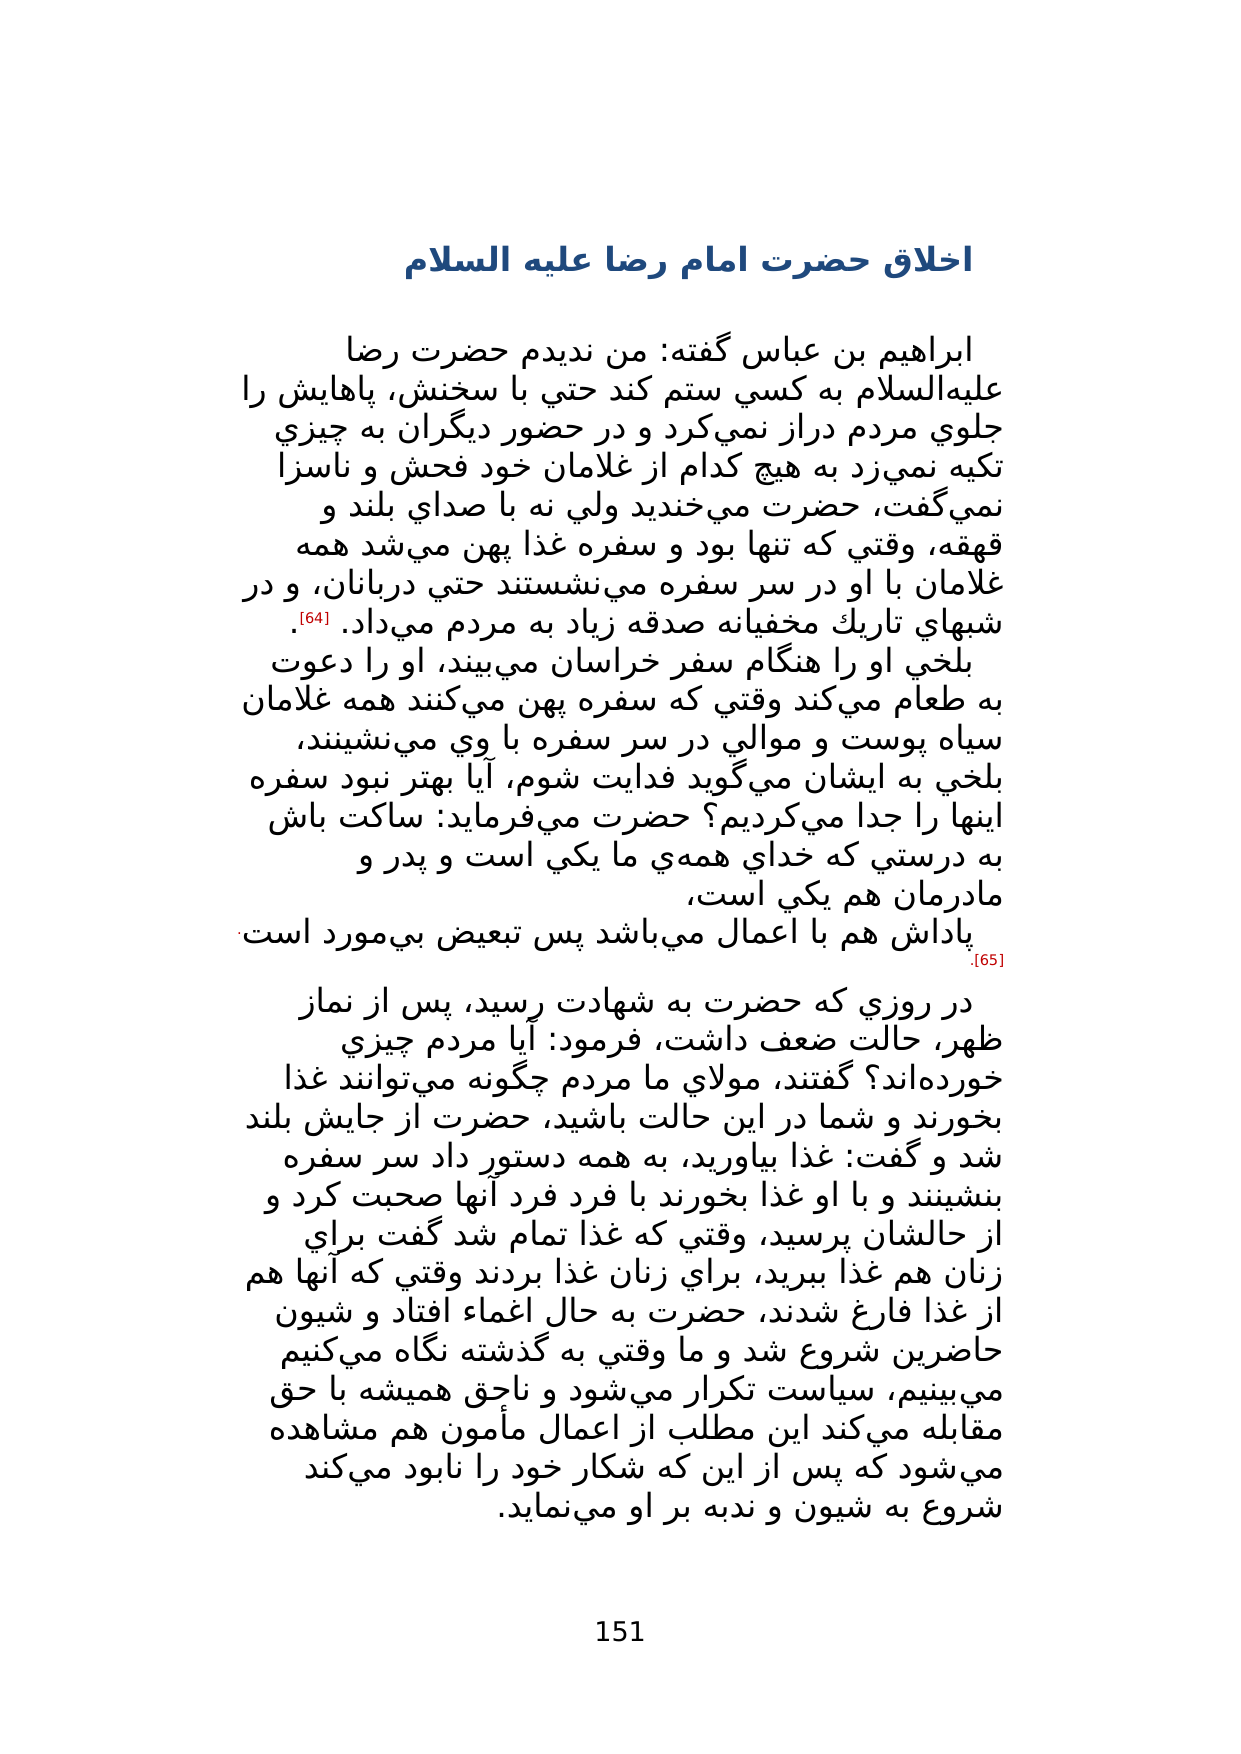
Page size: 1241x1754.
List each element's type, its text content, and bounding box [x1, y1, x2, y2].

text پاداش هم با اعمال مي‌باشد پس تبعيض بي‌مورد است. [65]. [236, 913, 1004, 981]
text بلخي او را هنگام سفر خراسان مي‌بيند، او را دعوت به طعام مي‌كند وقتي كه سفره پهن مي‌كنند همه غلامان سياه پوست و موالي در سر سفره با وي مي‌نشينند، بلخي به ايشان مي‌گويد فدايت شوم، آيا بهتر نبود سفره اينها را جدا مي‌كرديم؟ حضرت مي‌فرمايد: ساكت باش به درستي كه خداي همه‌ي ما يكي است و پدر و مادرمان هم يكي است، [236, 641, 1004, 913]
text ابراهيم بن عباس گفته: من نديدم حضرت رضا عليه‌السلام به كسي ستم كند حتي با سخنش، پاهايش را جلوي مردم دراز نمي‌كرد و در حضور ديگران به چيزي تكيه نمي‌زد به هيچ كدام از غلامان خود فحش و ناسزا نمي‌گفت، حضرت مي‌خنديد ولي نه با صداي بلند و قهقه، وقتي كه تنها بود و سفره غذا پهن مي‌شد همه غلامان با او در سر سفره مي‌نشستند حتي دربانان، و در شبهاي تاريك مخفيانه صدقه زياد به مردم مي‌داد. [64]. [236, 330, 1004, 641]
text در روزي كه حضرت به شهادت رسيد، پس از نماز ظهر، حالت ضعف داشت، فرمود: آيا مردم چيزي خورده‌اند؟ گفتند، مولاي ما مردم چگونه مي‌توانند غذا بخورند و شما در اين حالت باشيد، حضرت از جايش بلند شد و گفت: غذا بياوريد، به همه دستور داد سر سفره بنشينند و با او غذا بخورند با فرد فرد آنها صحبت كرد و از حالشان پرسيد، وقتي كه غذا تمام شد گفت براي زنان هم غذا ببريد، براي زنان غذا بردند وقتي كه آنها هم از غذا فارغ شدند، حضرت به حال اغماء افتاد و شيون حاضرين شروع شد و ما وقتي به گذشته نگاه مي‌كنيم مي‌بينيم، سياست تكرار مي‌شود و ناحق هميشه با حق مقابله مي‌كند اين مطلب از اعمال مأمون هم مشاهده مي‌شود كه پس از اين كه شكار خود را نابود مي‌كند شروع به شيون و ندبه بر او مي‌نمايد. [236, 981, 1004, 1525]
subtitle اخلاق حضرت امام رضا عليه السلام [236, 241, 1004, 279]
